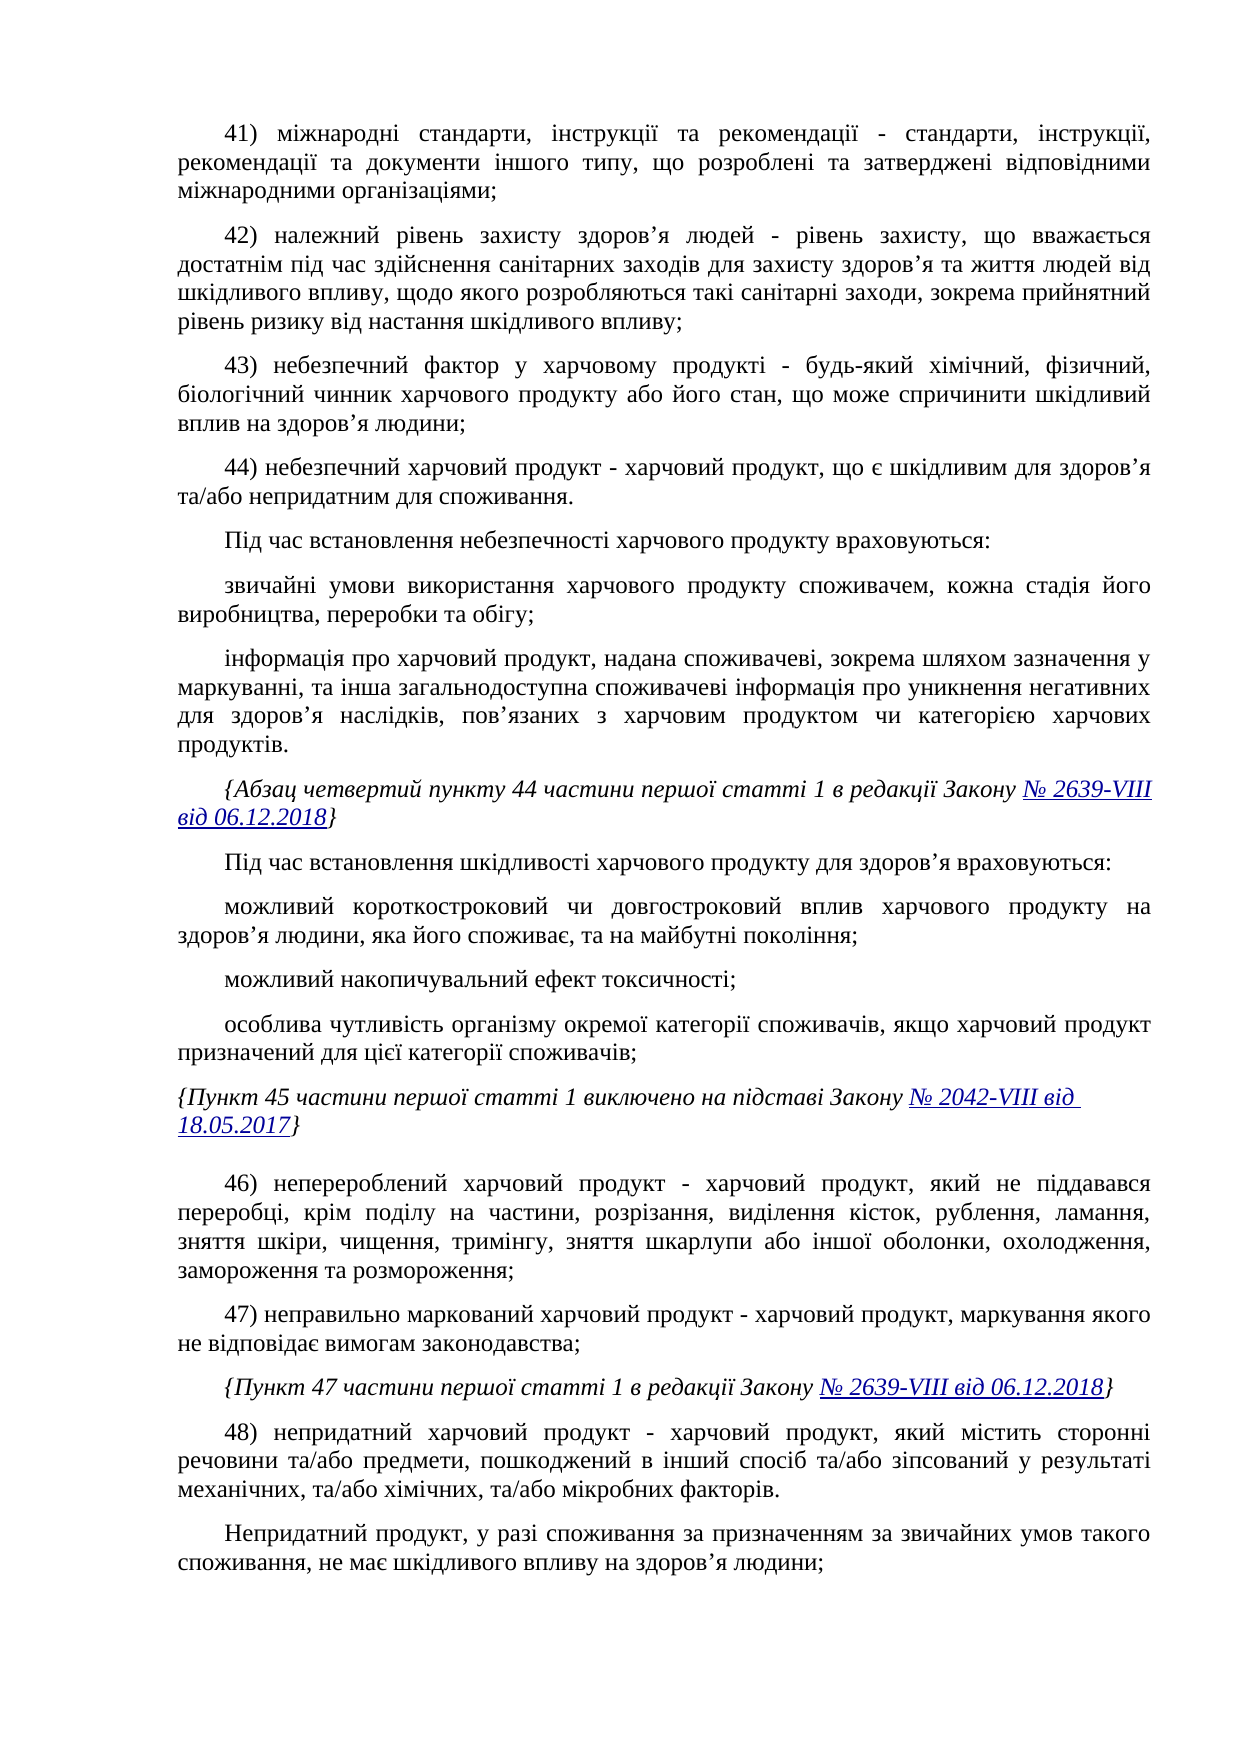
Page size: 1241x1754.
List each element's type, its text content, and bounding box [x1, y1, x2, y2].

text {Абзац четвертий пункту 44 частини першої статті 1 в редакції Закону № 2639-VIII від 06.12.2018} [177, 774, 1152, 831]
text 42) належний рівень захисту здоров’я людей - рівень захисту, що вважається достатнім під час здійснення санітарних заходів для захисту здоров’я та життя людей від шкідливого впливу, щодо якого розробляються такі санітарні заходи, зокрема прийнятний рівень ризику від настання шкідливого впливу; [177, 220, 1152, 335]
text 41) міжнародні стандарти, інструкції та рекомендації - стандарти, інструкції, рекомендації та документи іншого типу, що розроблені та затверджені відповідними міжнародними організаціями; [177, 118, 1152, 204]
text можливий короткостроковий чи довгостроковий вплив харчового продукту на здоров’я людини, яка його споживає, та на майбутні покоління; [177, 891, 1152, 949]
text 48) непридатний харчовий продукт - харчовий продукт, який містить сторонні речовини та/або предмети, пошкоджений в інший спосіб та/або зіпсований у результаті механічних, та/або хімічних, та/або мікробних факторів. [177, 1417, 1152, 1503]
text {Пункт 47 частини першої статті 1 в редакції Закону № 2639-VIII від 06.12.2018} [177, 1372, 1152, 1401]
text Під час встановлення небезпечності харчового продукту враховуються: [177, 526, 1152, 554]
text 46) неперероблений харчовий продукт - харчовий продукт, який не піддавався переробці, крім поділу на частини, розрізання, виділення кісток, рублення, ламання, зняття шкіри, чищення, тримінгу, зняття шкарлупи або іншої оболонки, охолодження, замороження та розмороження; [177, 1168, 1152, 1283]
text звичайні умови використання харчового продукту споживачем, кожна стадія його виробництва, переробки та обігу; [177, 570, 1152, 627]
text інформація про харчовий продукт, надана споживачеві, зокрема шляхом зазначення у маркуванні, та інша загальнодоступна споживачеві інформація про уникнення негативних для здоров’я наслідків, пов’язаних з харчовим продуктом чи категорією харчових продуктів. [177, 643, 1152, 758]
text особлива чутливість організму окремої категорії споживачів, якщо харчовий продукт призначений для цієї категорії споживачів; [177, 1009, 1152, 1066]
text можливий накопичувальний ефект токсичності; [177, 964, 1152, 993]
text 44) небезпечний харчовий продукт - харчовий продукт, що є шкідливим для здоров’я та/або непридатним для споживання. [177, 452, 1152, 510]
text 43) небезпечний фактор у харчовому продукті - будь-який хімічний, фізичний, біологічний чинник харчового продукту або його стан, що може спричинити шкідливий вплив на здоров’я людини; [177, 351, 1152, 437]
text {Пункт 45 частини першої статті 1 виключено на підставі Закону № 2042-VIII від 18.05.2017} [177, 1082, 1152, 1139]
text Під час встановлення шкідливості харчового продукту для здоров’я враховуються: [177, 847, 1152, 876]
text Непридатний продукт, у разі споживання за призначенням за звичайних умов такого споживання, не має шкідливого впливу на здоров’я людини; [177, 1518, 1152, 1576]
text 47) неправильно маркований харчовий продукт - харчовий продукт, маркування якого не відповідає вимогам законодавства; [177, 1299, 1152, 1357]
